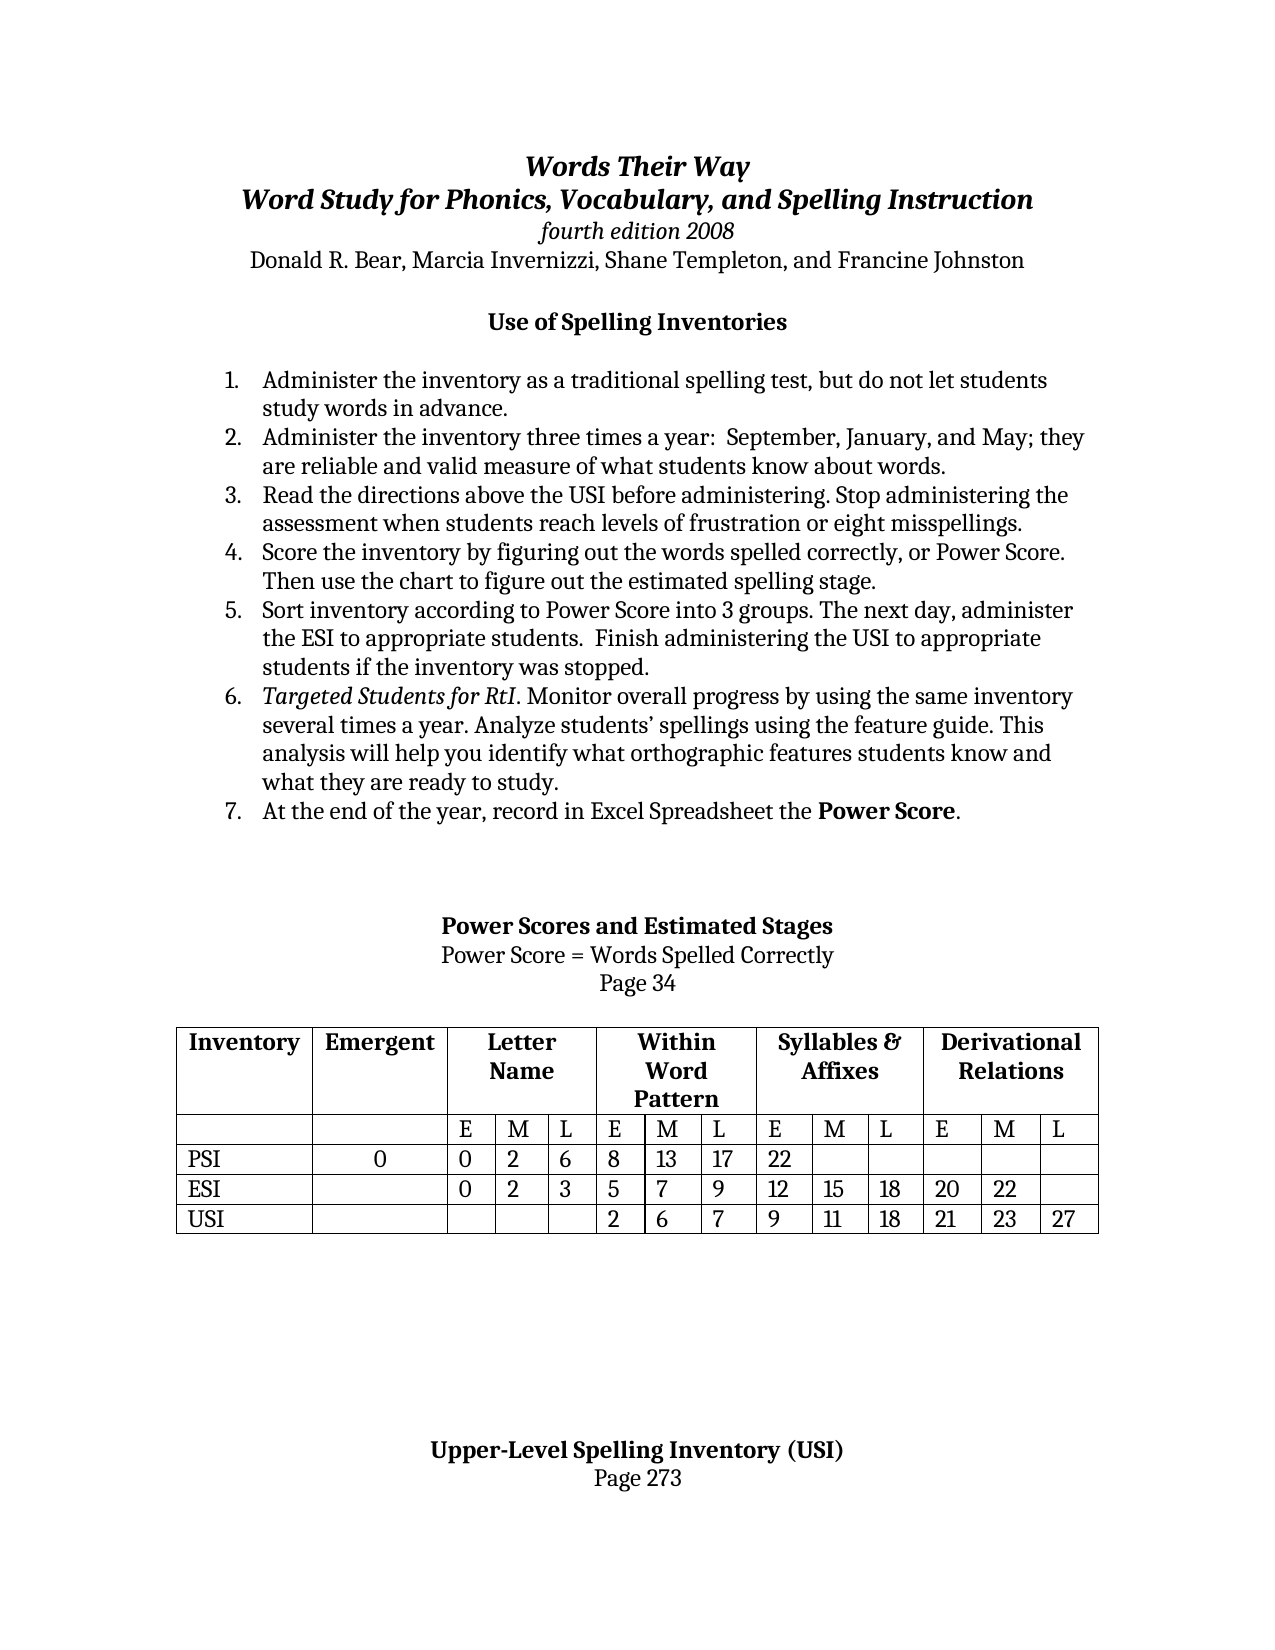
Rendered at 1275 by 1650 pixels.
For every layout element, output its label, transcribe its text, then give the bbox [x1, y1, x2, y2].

text Page 273 [187, 1464, 1087, 1493]
table_cell E [597, 1115, 644, 1144]
text Use of Spelling Inventories [187, 308, 1087, 337]
table_cell 11 [813, 1205, 868, 1233]
table_cell 2 [496, 1145, 548, 1174]
table_cell [869, 1145, 923, 1174]
table_cell 7 [646, 1175, 701, 1203]
list Administer the inventory three times a year: September, January, and May; they are reliable and valid measure of what students know about words. [225, 423, 1087, 481]
table_cell 27 [1041, 1205, 1098, 1233]
table_cell 17 [702, 1145, 756, 1174]
table_cell E [924, 1115, 981, 1144]
list At the end of the year, record in Excel Spreadsheet the Power Score. [225, 797, 1087, 826]
list Sort inventory according to Power Score into 3 groups. The next day, administer the ESI to appropriate students. Finish administering the USI to appropriate students if the inventory was stopped. [225, 596, 1087, 682]
table_cell [924, 1145, 981, 1174]
table_cell [313, 1205, 447, 1233]
table_cell 0 [448, 1175, 495, 1203]
table_cell M [646, 1115, 701, 1144]
table_cell L [1041, 1115, 1098, 1144]
table_cell 22 [757, 1145, 812, 1174]
table_cell M [813, 1115, 868, 1144]
table_cell 23 [982, 1205, 1040, 1233]
table_header Letter Name [448, 1028, 596, 1114]
table_cell 18 [869, 1205, 923, 1233]
table_header Derivational Relations [924, 1028, 1098, 1114]
list Read the directions above the USI before administering. Stop administering the assessment when students reach levels of frustration or eight misspellings. [225, 481, 1087, 538]
table_cell 15 [813, 1175, 868, 1203]
table_cell [813, 1145, 868, 1174]
table_cell 2 [597, 1205, 644, 1233]
table_cell 9 [757, 1205, 812, 1233]
table_cell 6 [549, 1145, 596, 1174]
table_cell [1041, 1175, 1098, 1203]
text fourth edition 2008 [187, 217, 1087, 246]
table_cell E [448, 1115, 495, 1144]
table_cell 3 [549, 1175, 596, 1203]
table_cell L [549, 1115, 596, 1144]
table_header Inventory [177, 1028, 312, 1114]
text Page 34 [187, 969, 1087, 998]
text Power Score = Words Spelled Correctly [187, 941, 1087, 969]
list Targeted Students for RtI. Monitor overall progress by using the same inventory several times a year. Analyze students’ spellings using the feature guide. This analysis will help you identify what orthographic features students know and what they are ready to study. [225, 682, 1087, 797]
table_cell 2 [496, 1175, 548, 1203]
text Power Scores and Estimated Stages [187, 912, 1087, 941]
list Score the inventory by figuring out the words spelled correctly, or Power Score. Then use the chart to figure out the estimated spelling stage. [225, 538, 1087, 596]
table_cell L [869, 1115, 923, 1144]
table_cell E [757, 1115, 812, 1144]
table_cell [313, 1175, 447, 1203]
table_header Emergent [313, 1028, 447, 1114]
text Words Their Way [187, 150, 1087, 183]
table_cell M [982, 1115, 1040, 1144]
table_cell 5 [597, 1175, 644, 1203]
table_cell ESI [177, 1175, 312, 1203]
text Donald R. Bear, Marcia Invernizzi, Shane Templeton, and Francine Johnston [187, 246, 1087, 274]
table_cell 22 [982, 1175, 1040, 1203]
table_cell 20 [924, 1175, 981, 1203]
table_cell 18 [869, 1175, 923, 1203]
table_header Within Word Pattern [597, 1028, 756, 1114]
table_cell L [702, 1115, 756, 1144]
table_cell [549, 1205, 596, 1233]
table_cell 7 [702, 1205, 756, 1233]
table_cell PSI [177, 1145, 312, 1174]
table_cell 0 [313, 1145, 447, 1174]
table_cell [177, 1115, 312, 1144]
table_cell [1041, 1145, 1098, 1174]
table_cell M [496, 1115, 548, 1144]
table_cell [313, 1115, 447, 1144]
text Upper-Level Spelling Inventory (USI) [187, 1436, 1087, 1464]
table_header Syllables & Affixes [757, 1028, 923, 1114]
table_cell 6 [646, 1205, 701, 1233]
table_cell [496, 1205, 548, 1233]
table_cell 8 [597, 1145, 644, 1174]
table_cell USI [177, 1205, 312, 1233]
list Administer the inventory as a traditional spelling test, but do not let students study words in advance. [225, 366, 1087, 423]
table_cell 12 [757, 1175, 812, 1203]
table_cell 21 [924, 1205, 981, 1233]
table_cell 9 [702, 1175, 756, 1203]
table_cell [448, 1205, 495, 1233]
table_cell 13 [646, 1145, 701, 1174]
text Word Study for Phonics, Vocabulary, and Spelling Instruction [187, 183, 1087, 217]
table_cell [982, 1145, 1040, 1174]
table_cell 0 [448, 1145, 495, 1174]
